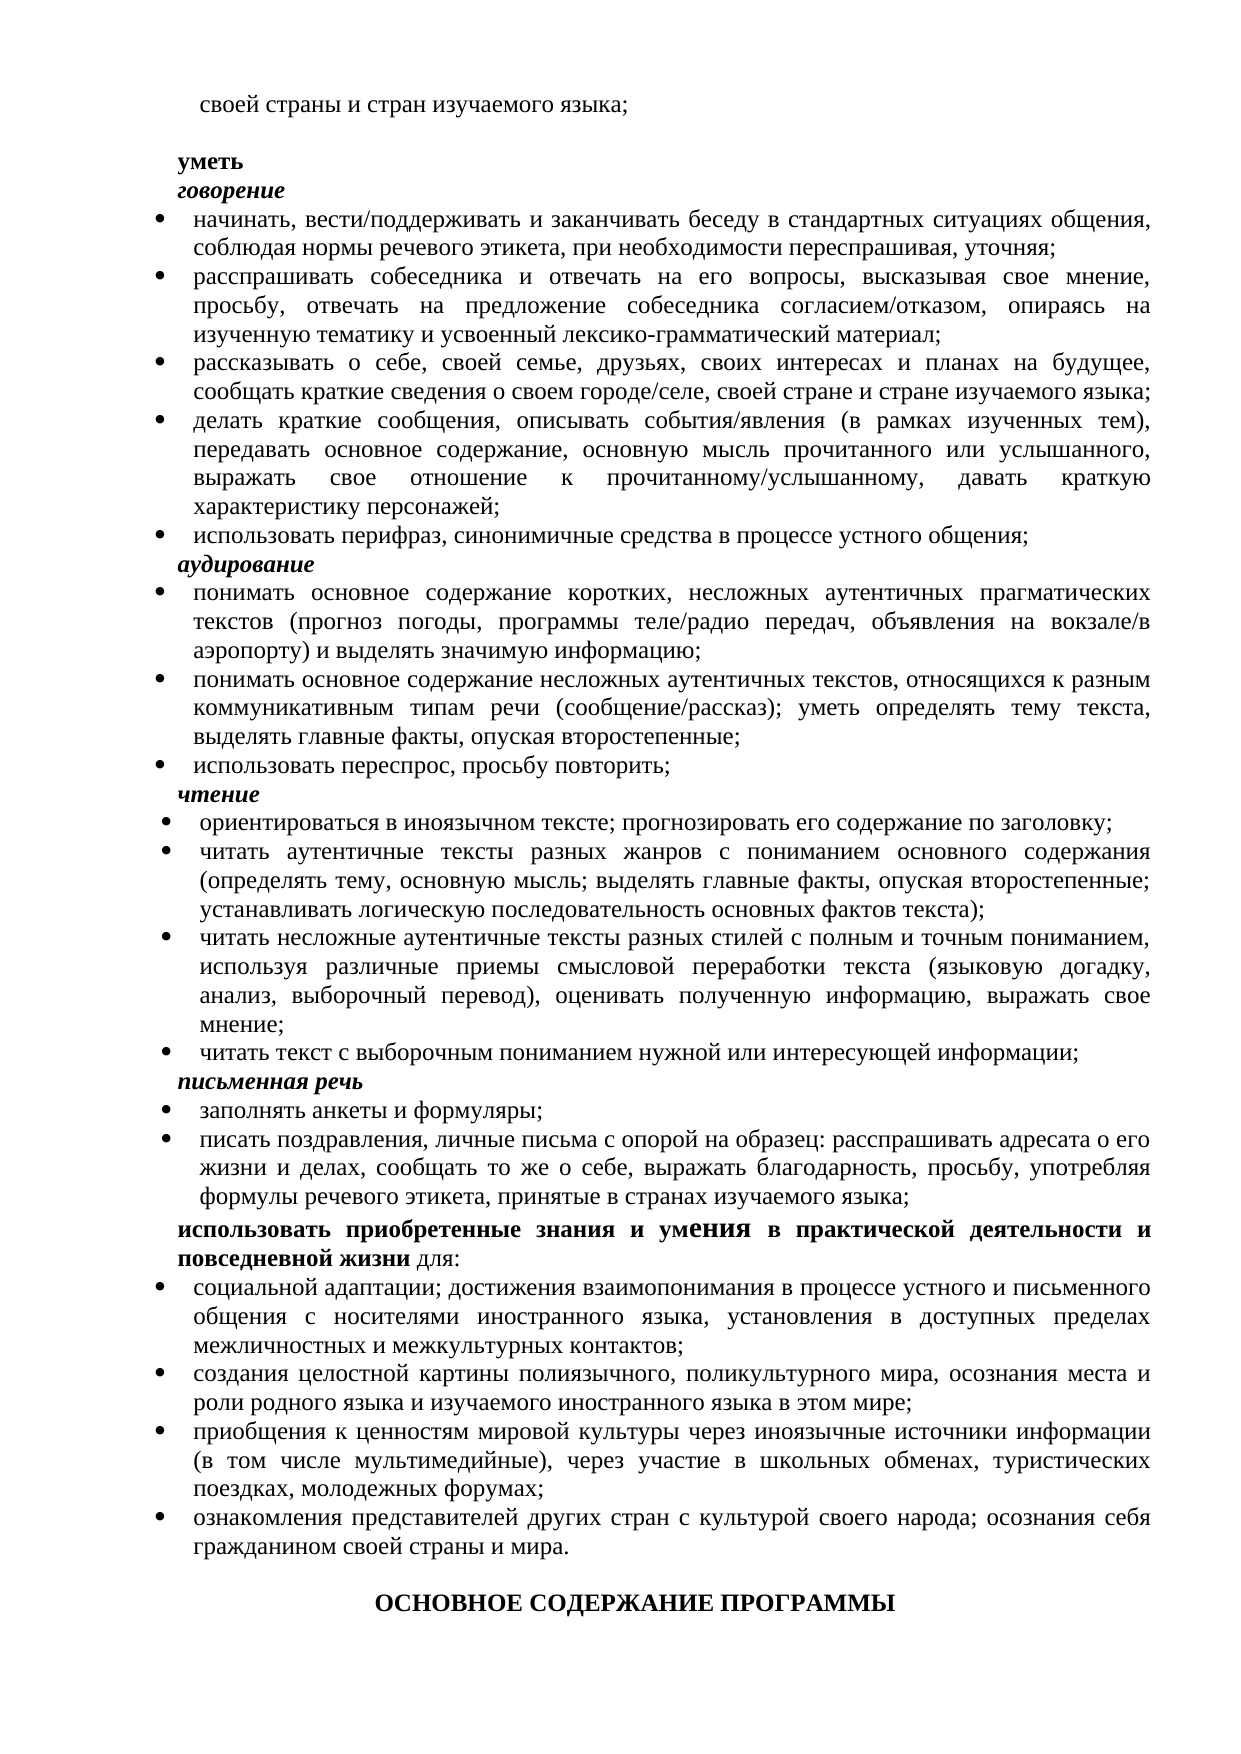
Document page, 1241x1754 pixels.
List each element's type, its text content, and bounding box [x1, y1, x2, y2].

list читать аутентичные тексты разных жанров с пониманием основного содержания (определять тему, основную мысль; выделять главные факты, опуская второстепенные; устанавливать логическую последовательность основных фактов текста); [162, 836, 1152, 922]
text уметь [177, 146, 1152, 175]
list рассказывать о себе, своей семье, друзьях, своих интересах и планах на будущее, сообщать краткие сведения о своем городе/селе, своей стране и стране изучаемого языка; [156, 347, 1152, 405]
list заполнять анкеты и формуляры; [162, 1095, 1152, 1124]
list создания целостной картины полиязычного, поликультурного мира, осознания места и роли родного языка и изучаемого иностранного языка в этом мире; [156, 1358, 1152, 1416]
list ориентироваться в иноязычном тексте; прогнозировать его содержание по заголовку; [162, 807, 1152, 836]
list читать текст с выборочным пониманием нужной или интересующей информации; [162, 1037, 1152, 1066]
text чтение [118, 779, 1152, 807]
list социальной адаптации; достижения взаимопонимания в процессе устного и письменного общения с носителями иностранного языка, установления в доступных пределах межличностных и межкультурных контактов; [156, 1272, 1152, 1358]
list читать несложные аутентичные тексты разных стилей с полным и точным пониманием, используя различные приемы смысловой переработки текста (языковую догадку, анализ, выборочный перевод), оценивать полученную информацию, выражать свое мнение; [162, 922, 1152, 1037]
list писать поздравления, личные письма с опорой на образец: расспрашивать адресата о его жизни и делах, сообщать то же о себе, выражать благодарность, просьбу, употребляя формулы речевого этикета, принятые в странах изучаемого языка; [162, 1124, 1152, 1210]
text использовать приобретенные знания и умения в практической деятельности и повседневной жизни для: [177, 1210, 1152, 1272]
list расспрашивать собеседника и отвечать на его вопросы, высказывая свое мнение, просьбу, отвечать на предложение собеседника согласием/отказом, опираясь на изученную тематику и усвоенный лексико-грамматический материал; [156, 261, 1152, 347]
list использовать переспрос, просьбу повторить; [156, 750, 1152, 779]
text говорение [118, 175, 1152, 204]
text ОСНОВНОЕ СОДЕРЖАНИЕ ПРОГРАММЫ [118, 1588, 1152, 1617]
text письменная речь [118, 1066, 1152, 1095]
text аудирование [118, 549, 1152, 577]
list понимать основное содержание коротких, несложных аутентичных прагматических текстов (прогноз погоды, программы теле/радио передач, объявления на вокзале/в аэропорту) и выделять значимую информацию; [156, 577, 1152, 664]
list приобщения к ценностям мировой культуры через иноязычные источники информации (в том числе мультимедийные), через участие в школьных обменах, туристических поездках, молодежных форумах; [156, 1416, 1152, 1502]
list использовать перифраз, синонимичные средства в процессе устного общения; [156, 520, 1152, 549]
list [162, 89, 1152, 117]
list ознакомления представителей других стран с культурой своего народа; осознания себя гражданином своей страны и мира. [156, 1502, 1152, 1560]
list начинать, вести/поддерживать и заканчивать беседу в стандартных ситуациях общения, соблюдая нормы речевого этикета, при необходимости переспрашивая, уточняя; [156, 204, 1152, 261]
list понимать основное содержание несложных аутентичных текстов, относящихся к разным коммуникативным типам речи (сообщение/рассказ); уметь определять тему текста, выделять главные факты, опуская второстепенные; [156, 664, 1152, 750]
list делать краткие сообщения, описывать события/явления (в рамках изученных тем), передавать основное содержание, основную мысль прочитанного или услышанного, выражать свое отношение к прочитанному/услышанному, давать краткую характеристику персонажей; [156, 405, 1152, 520]
